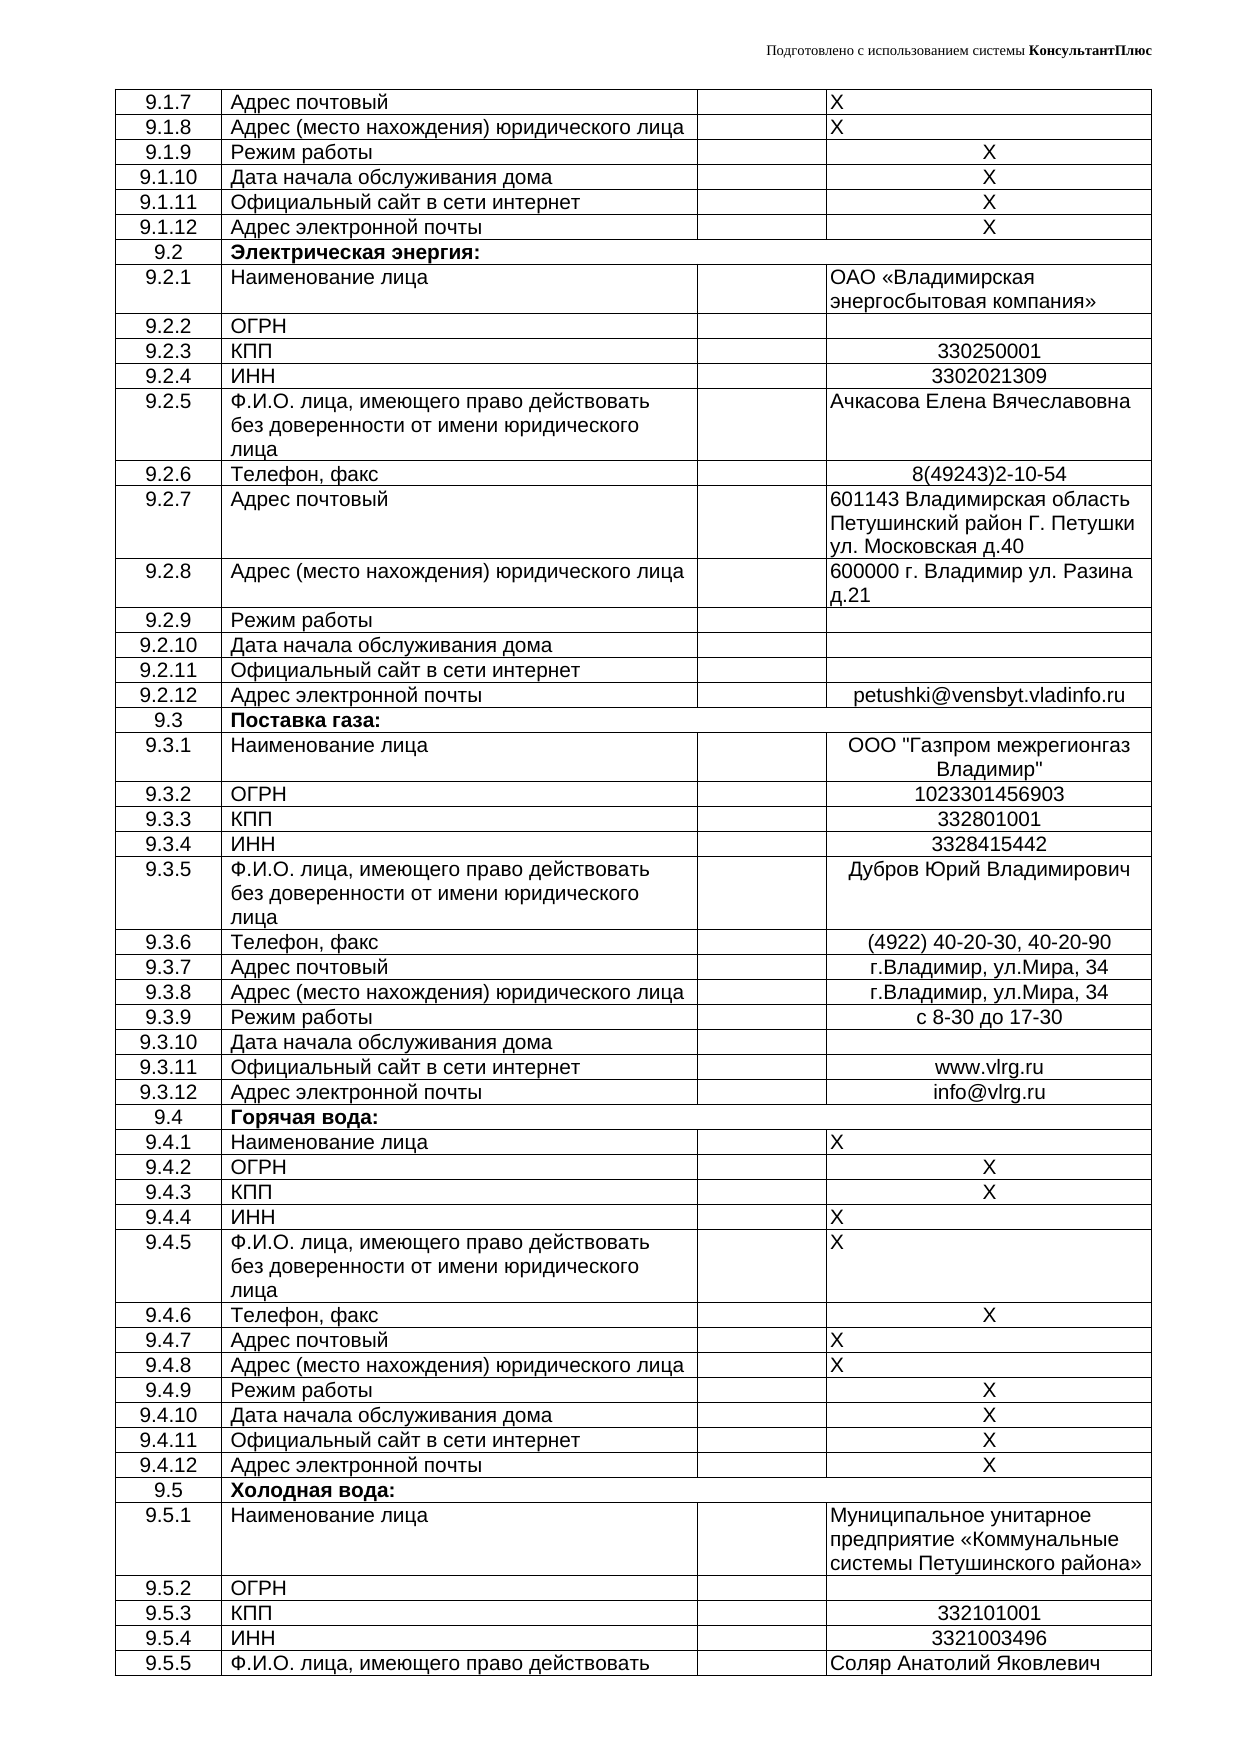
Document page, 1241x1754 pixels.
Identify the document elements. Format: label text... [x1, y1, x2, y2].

table_cell Адрес (место нахождения) юридического лица [222, 980, 697, 1004]
table_cell 9.2.9 [116, 608, 221, 632]
table_cell Телефон, факс [222, 461, 697, 485]
table_cell 3302021309 [827, 364, 1151, 387]
table_cell 9.4.8 [116, 1353, 221, 1377]
table_cell [698, 782, 826, 806]
table_cell [827, 658, 1151, 682]
table_cell Х [827, 115, 1151, 138]
table_cell [698, 1453, 826, 1477]
table_cell [698, 1005, 826, 1029]
table_cell Режим работы [222, 608, 697, 632]
table_cell Х [827, 1180, 1151, 1204]
table_cell 9.4.6 [116, 1303, 221, 1327]
table_cell 9.4.3 [116, 1180, 221, 1204]
table_cell [698, 1403, 826, 1427]
table_cell Наименование лица [222, 265, 697, 312]
table_cell 9.2.8 [116, 559, 221, 607]
table_cell 9.2.1 [116, 265, 221, 312]
table_cell Дата начала обслуживания дома [222, 1030, 697, 1054]
table_cell [698, 1428, 826, 1452]
table_cell [698, 807, 826, 831]
table_cell 9.3.12 [116, 1080, 221, 1104]
table_cell КПП [222, 339, 697, 362]
table_cell Адрес (место нахождения) юридического лица [222, 559, 697, 607]
table_cell Официальный сайт в сети интернет [222, 658, 697, 682]
table_cell [698, 1576, 826, 1600]
table_cell [698, 633, 826, 657]
table_cell 9.4 [116, 1105, 221, 1129]
table_cell [698, 140, 826, 163]
table_cell 332801001 [827, 807, 1151, 831]
table_cell www.vlrg.ru [827, 1055, 1151, 1079]
table_cell 9.4.7 [116, 1328, 221, 1352]
table_cell 9.5.1 [116, 1503, 221, 1575]
table_cell 9.2.5 [116, 389, 221, 460]
table_cell [698, 1303, 826, 1327]
table_cell Дубров Юрий Владимирович [827, 857, 1151, 929]
table_cell 330250001 [827, 339, 1151, 362]
table_cell [698, 608, 826, 632]
table_cell КПП [222, 1180, 697, 1204]
table_cell Х [827, 1130, 1151, 1154]
table_cell [698, 1328, 826, 1352]
table_cell info@vlrg.ru [827, 1080, 1151, 1104]
table_cell [698, 1130, 826, 1154]
table_cell 9.2.11 [116, 658, 221, 682]
table_cell Адрес почтовый [222, 955, 697, 979]
table_cell Х [827, 1428, 1151, 1452]
table_cell 9.3.4 [116, 832, 221, 856]
table_cell Холодная вода: [222, 1478, 1151, 1502]
table_cell Х [827, 1303, 1151, 1327]
table_cell Режим работы [222, 1005, 697, 1029]
table_cell Х [827, 215, 1151, 238]
table_cell [698, 857, 826, 929]
table_cell 9.2 [116, 240, 221, 263]
table_cell Адрес электронной почты [222, 215, 697, 238]
table_cell 9.4.9 [116, 1378, 221, 1402]
table_cell Наименование лица [222, 733, 697, 781]
table_cell 9.4.11 [116, 1428, 221, 1452]
table_cell 9.5 [116, 1478, 221, 1502]
table_cell [698, 486, 826, 558]
table_cell Режим работы [222, 140, 697, 163]
table_cell [698, 559, 826, 607]
table_cell 9.1.12 [116, 215, 221, 238]
table_cell 601143 Владимирская область Петушинский район Г. Петушки ул. Московская д.40 [827, 486, 1151, 558]
table_cell 9.2.6 [116, 461, 221, 485]
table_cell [827, 1651, 1151, 1675]
table_cell [698, 832, 826, 856]
table_cell [698, 215, 826, 238]
table_cell 332101001 [827, 1601, 1151, 1625]
table_cell 600000 г. Владимир ул. Разина д.21 [827, 559, 1151, 607]
table_cell ОГРН [222, 782, 697, 806]
table_cell 9.1.9 [116, 140, 221, 163]
table_cell [698, 658, 826, 682]
table_cell Официальный сайт в сети интернет [222, 1428, 697, 1452]
table_cell 9.3.9 [116, 1005, 221, 1029]
table_cell Поставка газа: [222, 708, 1151, 732]
table_cell [698, 980, 826, 1004]
table_cell Ачкасова Елена Вячеславовна [827, 389, 1151, 460]
table_cell (4922) 40-20-30, 40-20-90 [827, 930, 1151, 954]
table_cell [698, 115, 826, 138]
table_cell [827, 1576, 1151, 1600]
table_cell Адрес (место нахождения) юридического лица [222, 115, 697, 138]
table_cell 9.3.7 [116, 955, 221, 979]
table_cell 9.4.1 [116, 1130, 221, 1154]
table_cell [698, 339, 826, 362]
table_cell Х [827, 1155, 1151, 1179]
table_cell Режим работы [222, 1378, 697, 1402]
table_cell [698, 389, 826, 460]
table_cell Х [827, 165, 1151, 188]
table_cell Х [827, 1378, 1151, 1402]
table_cell Официальный сайт в сети интернет [222, 190, 697, 213]
table_cell [698, 733, 826, 781]
table_cell Дата начала обслуживания дома [222, 1403, 697, 1427]
table_cell Х [827, 190, 1151, 213]
table_cell Адрес почтовый [222, 90, 697, 113]
table_cell 9.3.8 [116, 980, 221, 1004]
table_cell Официальный сайт в сети интернет [222, 1055, 697, 1079]
table_cell 9.3.1 [116, 733, 221, 781]
table_cell 9.4.12 [116, 1453, 221, 1477]
table_cell Телефон, факс [222, 1303, 697, 1327]
table_cell ИНН [222, 1205, 697, 1229]
table_cell 9.3.10 [116, 1030, 221, 1054]
table_cell [698, 314, 826, 337]
table_cell 9.3 [116, 708, 221, 732]
table_cell 9.2.4 [116, 364, 221, 387]
table_cell Дата начала обслуживания дома [222, 165, 697, 188]
table_cell [827, 1030, 1151, 1054]
table_cell Ф.И.О. лица, имеющего право действовать без доверенности от имени юридического лица [222, 857, 697, 929]
table_cell Х [827, 1353, 1151, 1377]
table_cell 9.4.4 [116, 1205, 221, 1229]
table_cell 9.2.7 [116, 486, 221, 558]
table_cell Х [827, 140, 1151, 163]
table_cell 9.4.10 [116, 1403, 221, 1427]
table_cell 9.5.4 [116, 1626, 221, 1650]
table_cell Наименование лица [222, 1503, 697, 1575]
table_cell ИНН [222, 1626, 697, 1650]
table_cell ИНН [222, 364, 697, 387]
table_cell [698, 683, 826, 707]
table_cell [698, 1503, 826, 1575]
table_cell Х [827, 1328, 1151, 1352]
table_cell [698, 1353, 826, 1377]
table_cell КПП [222, 807, 697, 831]
table_cell Х [827, 1230, 1151, 1302]
table_cell 1023301456903 [827, 782, 1151, 806]
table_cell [222, 1651, 697, 1675]
table_cell Телефон, факс [222, 930, 697, 954]
table_cell Х [827, 1403, 1151, 1427]
table_cell г.Владимир, ул.Мира, 34 [827, 955, 1151, 979]
table_cell Адрес электронной почты [222, 1453, 697, 1477]
table_cell Наименование лица [222, 1130, 697, 1154]
table_cell Х [827, 90, 1151, 113]
table_cell 9.2.12 [116, 683, 221, 707]
table_cell г.Владимир, ул.Мира, 34 [827, 980, 1151, 1004]
table_cell 9.3.6 [116, 930, 221, 954]
table_cell 9.5.3 [116, 1601, 221, 1625]
table_cell 9.3.2 [116, 782, 221, 806]
table_cell 9.3.3 [116, 807, 221, 831]
table_cell [698, 1601, 826, 1625]
table_cell Адрес почтовый [222, 486, 697, 558]
table_cell 9.1.8 [116, 115, 221, 138]
table_cell ОГРН [222, 1155, 697, 1179]
table_cell [698, 165, 826, 188]
table_cell ОГРН [222, 1576, 697, 1600]
table_cell 9.5.5 [116, 1651, 221, 1675]
table_cell 9.2.10 [116, 633, 221, 657]
table_cell 9.3.11 [116, 1055, 221, 1079]
table_cell ОАО «Владимирская энергосбытовая компания» [827, 265, 1151, 312]
table_cell Х [827, 1205, 1151, 1229]
table_cell Адрес электронной почты [222, 683, 697, 707]
table_cell [698, 90, 826, 113]
table_cell Электрическая энергия: [222, 240, 1151, 263]
table_cell 9.5.2 [116, 1576, 221, 1600]
table_cell [698, 1230, 826, 1302]
table_cell 9.2.3 [116, 339, 221, 362]
table_cell [698, 1055, 826, 1079]
table_cell с 8-30 до 17-30 [827, 1005, 1151, 1029]
table_cell petushki@vensbyt.vladinfo.ru [827, 683, 1151, 707]
table_cell [698, 461, 826, 485]
table_cell ООО "Газпром межрегионгаз Владимир" [827, 733, 1151, 781]
table_cell [698, 364, 826, 387]
table_cell [698, 1205, 826, 1229]
table_cell [698, 1080, 826, 1104]
table_cell Адрес электронной почты [222, 1080, 697, 1104]
table_cell [698, 1155, 826, 1179]
table_cell [698, 1180, 826, 1204]
table_cell 9.2.2 [116, 314, 221, 337]
table_cell Адрес (место нахождения) юридического лица [222, 1353, 697, 1377]
table_cell [698, 1378, 826, 1402]
table_cell [698, 1651, 826, 1675]
table_cell [698, 1030, 826, 1054]
table_cell [827, 608, 1151, 632]
table_cell Адрес почтовый [222, 1328, 697, 1352]
table_cell 9.1.7 [116, 90, 221, 113]
table_cell ОГРН [222, 314, 697, 337]
table_cell [698, 265, 826, 312]
table_cell 3321003496 [827, 1626, 1151, 1650]
table_cell [827, 314, 1151, 337]
table_cell [698, 930, 826, 954]
table_cell Х [827, 1453, 1151, 1477]
table_cell ИНН [222, 832, 697, 856]
table_cell Дата начала обслуживания дома [222, 633, 697, 657]
table_cell 9.3.5 [116, 857, 221, 929]
table_cell [827, 633, 1151, 657]
table_cell [698, 955, 826, 979]
table_cell [698, 190, 826, 213]
table_cell [698, 1626, 826, 1650]
table_cell 9.4.5 [116, 1230, 221, 1302]
table_cell 9.1.10 [116, 165, 221, 188]
table_cell Ф.И.О. лица, имеющего право действовать без доверенности от имени юридического лица [222, 1230, 697, 1302]
table_cell 9.4.2 [116, 1155, 221, 1179]
table_cell 9.1.11 [116, 190, 221, 213]
table_cell 8(49243)2-10-54 [827, 461, 1151, 485]
table_cell Муниципальное унитарное предприятие «Коммунальные системы Петушинского района» [827, 1503, 1151, 1575]
table_cell 3328415442 [827, 832, 1151, 856]
table_cell Горячая вода: [222, 1105, 1151, 1129]
table_cell КПП [222, 1601, 697, 1625]
table_cell Ф.И.О. лица, имеющего право действовать без доверенности от имени юридического лица [222, 389, 697, 460]
